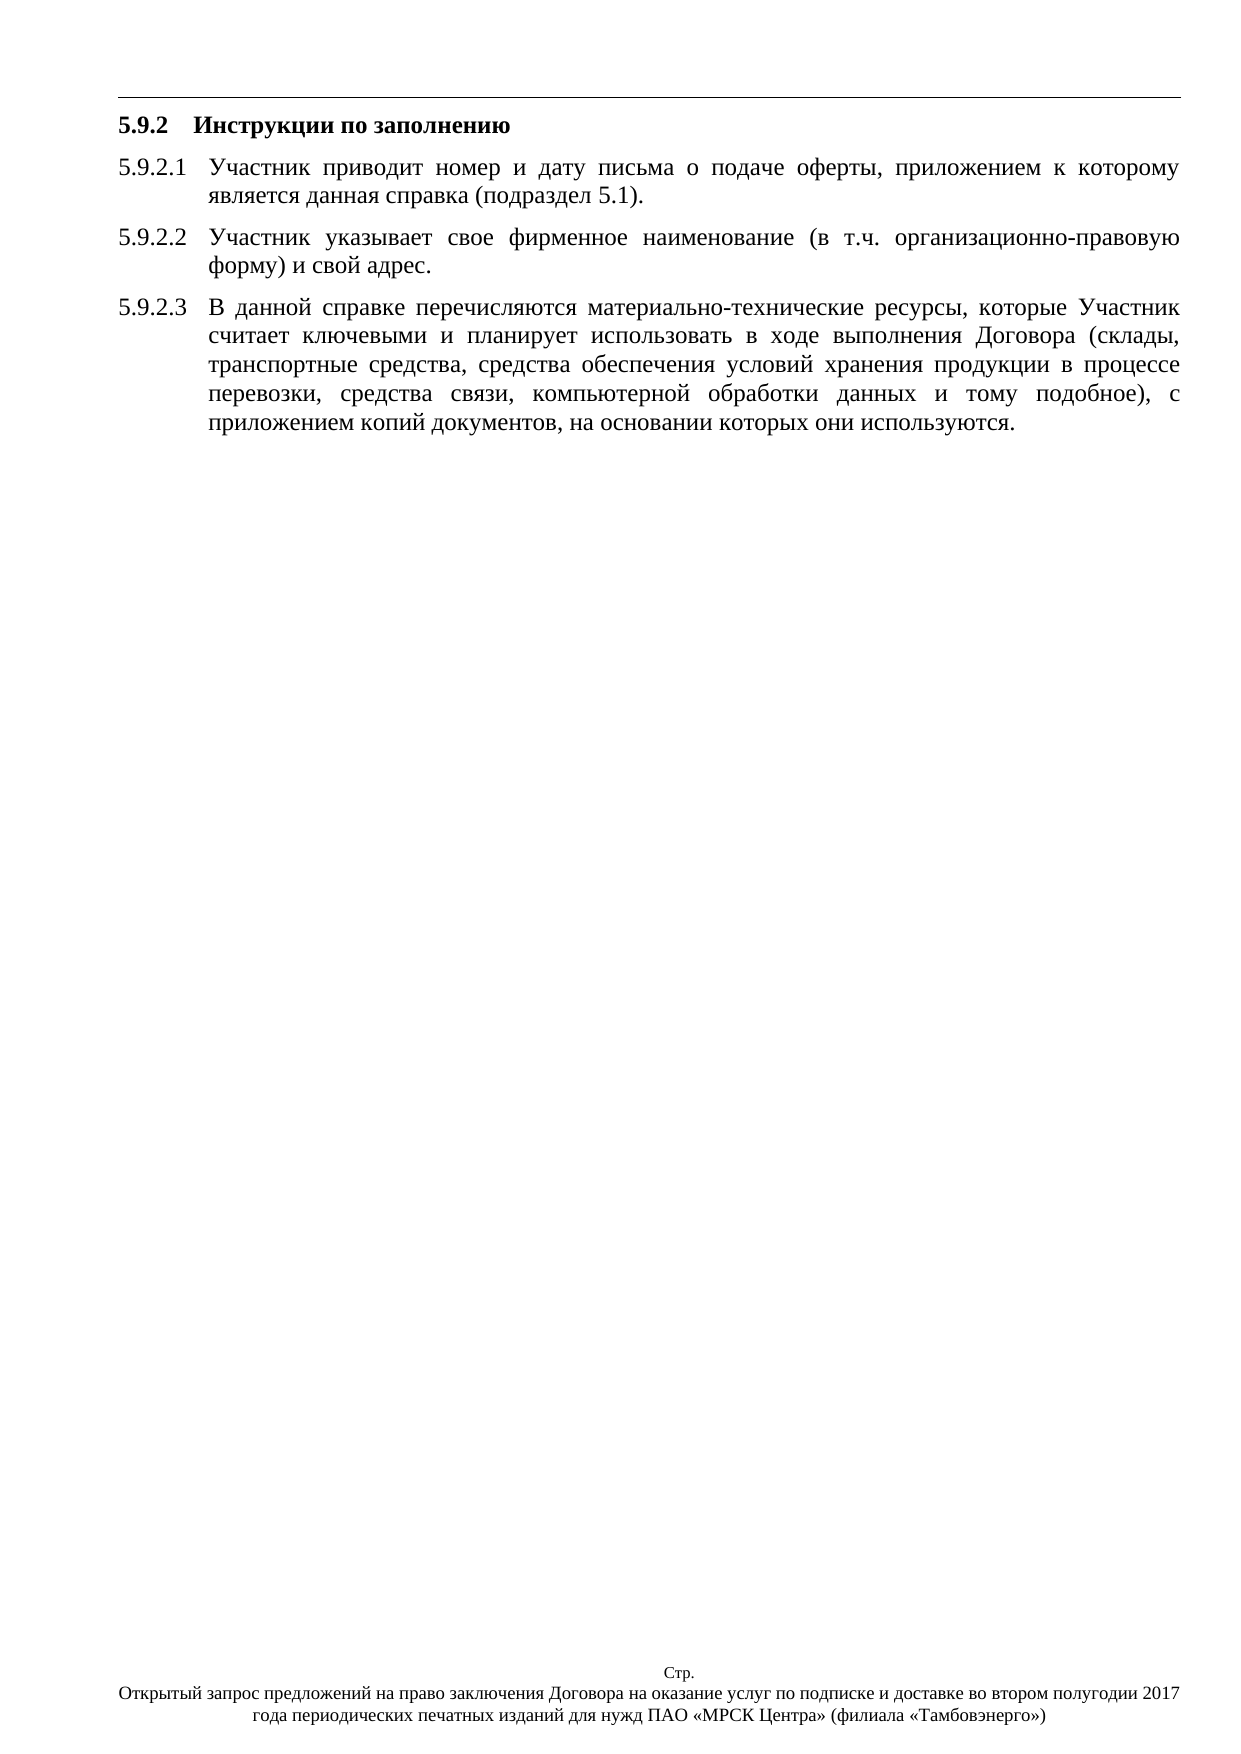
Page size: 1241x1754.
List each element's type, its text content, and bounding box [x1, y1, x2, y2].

list Участник указывает свое фирменное наименование (в т.ч. организационно-правовую форму) и свой адрес. [118, 222, 1181, 279]
subtitle Инструкции по заполнению [118, 111, 1181, 139]
list Участник приводит номер и дату письма о подаче оферты, приложением к которому является данная справка (подраздел 5.1). [118, 152, 1181, 209]
list В данной справке перечисляются материально-технические ресурсы, которые Участник считает ключевыми и планирует использовать в ходе выполнения Договора (склады, транспортные средства, средства обеспечения условий хранения продукции в процессе перевозки, средства связи, компьютерной обработки данных и тому подобное), с приложением копий документов, на основании которых они используются. [118, 292, 1181, 436]
